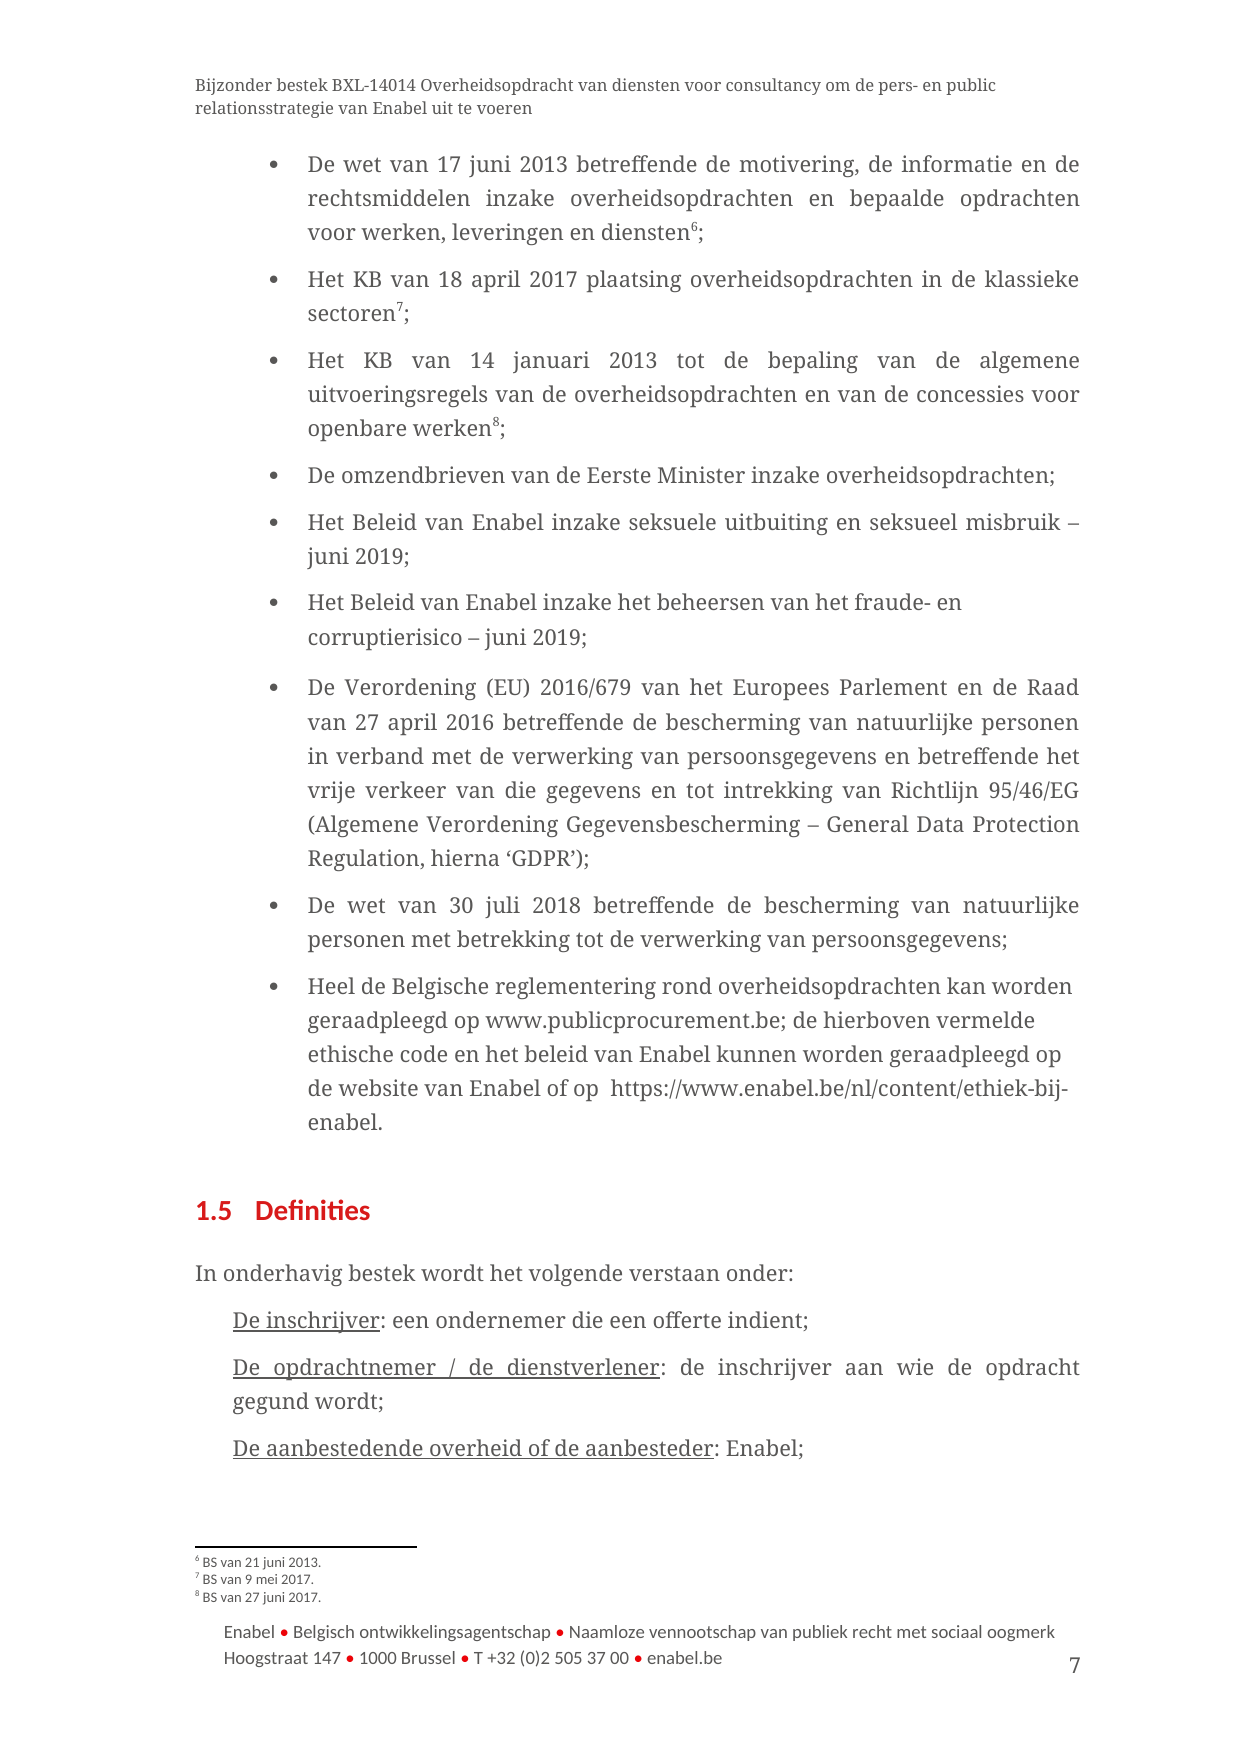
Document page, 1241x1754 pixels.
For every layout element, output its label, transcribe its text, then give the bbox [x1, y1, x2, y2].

list De omzendbrieven van de Eerste Minister inzake overheidsopdrachten; [270, 460, 1081, 490]
text De opdrachtnemer / de dienstverlener: de inschrijver aan wie de opdracht gegund wordt; [232, 1352, 1081, 1416]
list Het Beleid van Enabel inzake seksuele uitbuiting en seksueel misbruik – juni 2019; [270, 507, 1081, 571]
subtitle Definities [195, 1192, 1081, 1228]
list Het KB van 18 april 2017 plaatsing overheidsopdrachten in de klassieke sectoren; [270, 264, 1081, 328]
list Het KB van 14 januari 2013 tot de bepaling van de algemene uitvoeringsregels van de overheidsopdrachten en van de concessies voor openbare werken; [270, 345, 1081, 443]
text De aanbestedende overheid of de aanbesteder: Enabel; [232, 1432, 1081, 1462]
text In onderhavig bestek wordt het volgende verstaan onder: [195, 1258, 1081, 1288]
text De inschrijver: een ondernemer die een offerte indient; [232, 1305, 1081, 1335]
list Heel de Belgische reglementering rond overheidsopdrachten kan worden geraadpleegd op www.publicprocurement.be; de hierboven vermelde ethische code en het beleid van Enabel kunnen worden geraadpleegd op de website van Enabel of op https://www.enabel.be/nl/content/ethiek-bij-enabel. [270, 971, 1081, 1137]
list Het Beleid van Enabel inzake het beheersen van het fraude- en corruptierisico – juni 2019; [270, 587, 1081, 651]
list De wet van 17 juni 2013 betreffende de motivering, de informatie en de rechtsmiddelen inzake overheidsopdrachten en bepaalde opdrachten voor werken, leveringen en diensten; [270, 149, 1081, 247]
list De wet van 30 juli 2018 betreffende de bescherming van natuurlijke personen met betrekking tot de verwerking van persoonsgegevens; [270, 890, 1081, 954]
list De Verordening (EU) 2016/679 van het Europees Parlement en de Raad van 27 april 2016 betreffende de bescherming van natuurlijke personen in verband met de verwerking van persoonsgegevens en betreffende het vrije verkeer van die gegevens en tot intrekking van Richtlijn 95/46/EG (Algemene Verordening Gegevensbescherming – General Data Protection Regulation, hierna ‘GDPR’); [270, 672, 1081, 873]
